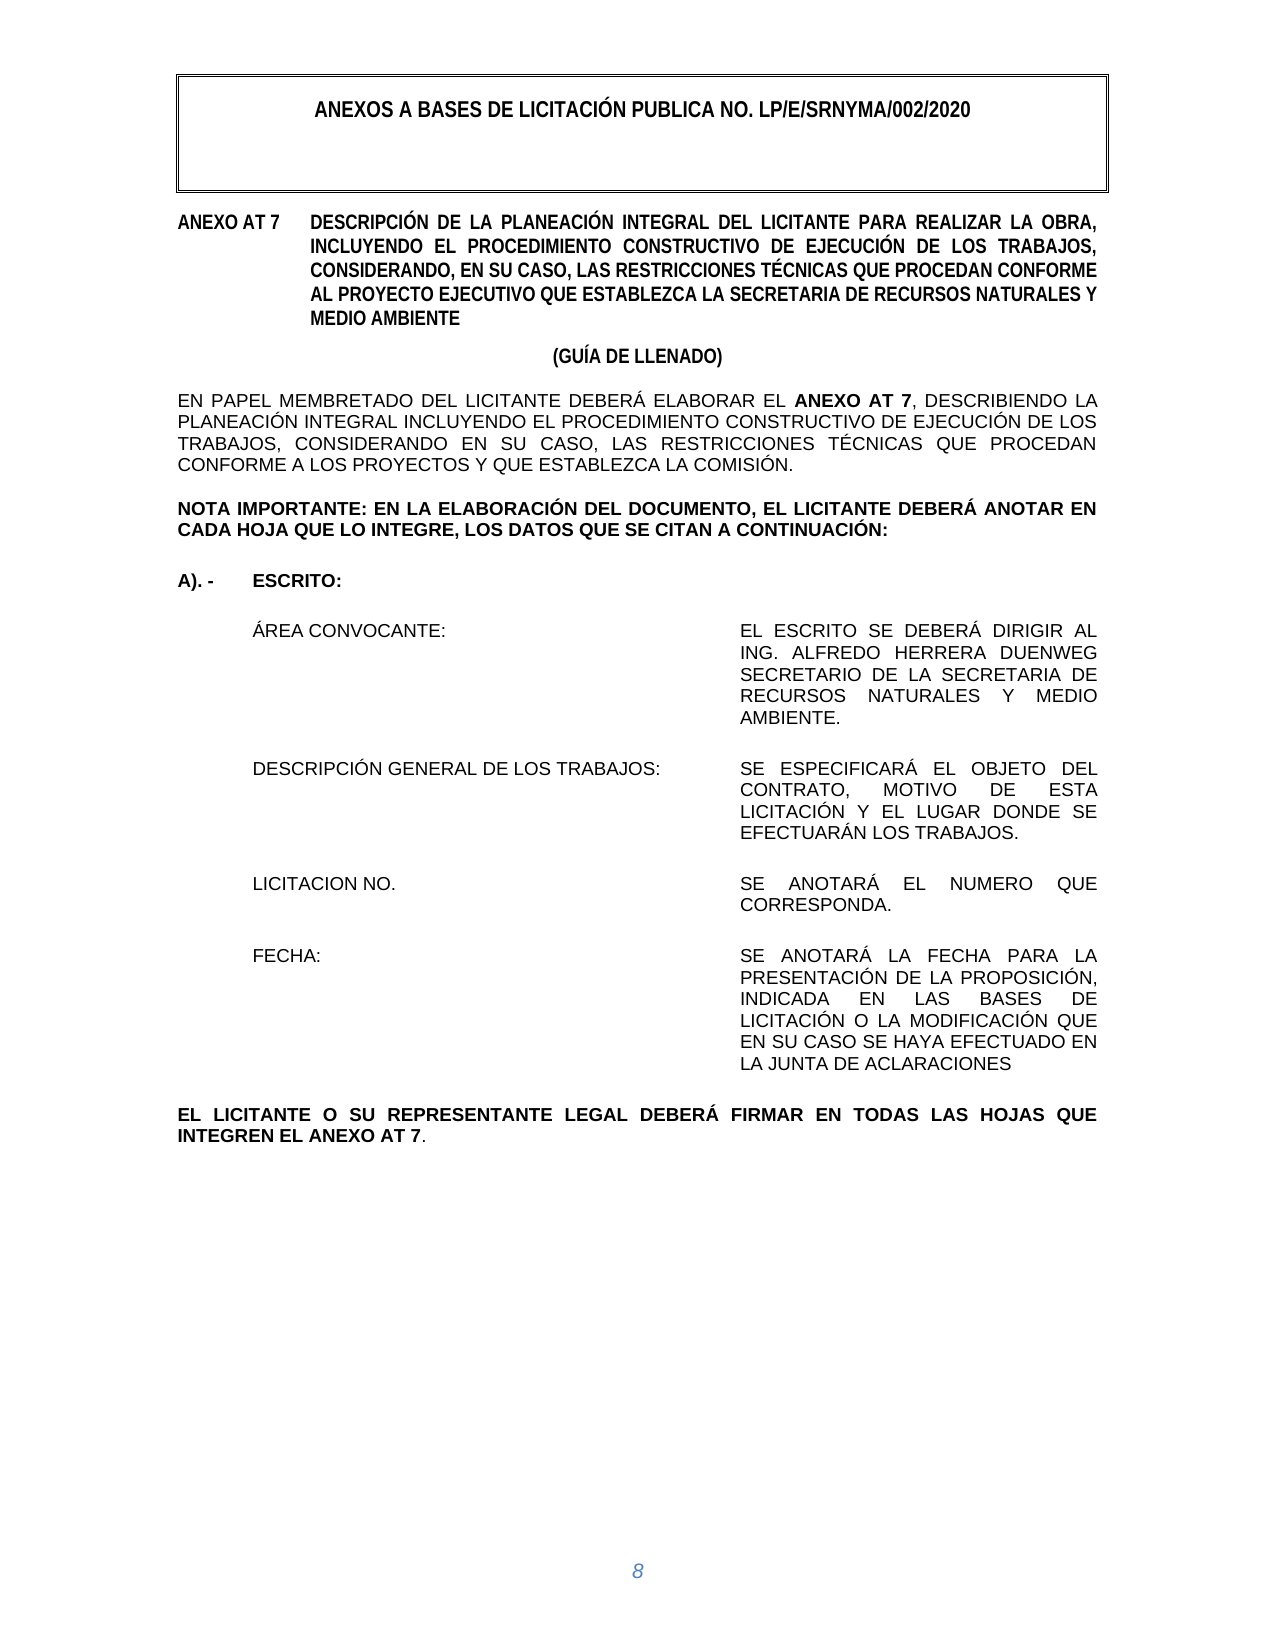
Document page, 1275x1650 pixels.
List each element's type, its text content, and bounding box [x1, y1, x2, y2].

text EL LICITANTE O SU REPRESENTANTE LEGAL DEBERÁ FIRMAR EN TODAS LAS HOJAS QUE INTEGREN EL ANEXO AT 7. [177, 1103, 1098, 1147]
text FECHA: SE ANOTARÁ LA FECHA PARA LA PRESENTACIÓN DE LA PROPOSICIÓN, INDICADA EN LAS BASES DE LICITACIÓN O LA MODIFICACIÓN QUE EN SU CASO SE HAYA EFECTUADO EN LA JUNTA DE ACLARACIONES [252, 945, 1098, 1074]
text LICITACION NO. SE ANOTARÁ EL NUMERO QUE CORRESPONDA. [252, 873, 1098, 916]
text ÁREA CONVOCANTE: EL ESCRITO SE DEBERÁ DIRIGIR AL ING. ALFREDO HERRERA DUENWEG SECRETARIO DE LA SECRETARIA DE RECURSOS NATURALES Y MEDIO AMBIENTE. [252, 620, 1098, 728]
text NOTA IMPORTANTE: EN LA ELABORACIÓN DEL DOCUMENTO, EL LICITANTE DEBERÁ ANOTAR EN CADA HOJA QUE LO INTEGRE, LOS DATOS QUE SE CITAN A CONTINUACIÓN: [177, 497, 1098, 540]
text DESCRIPCIÓN GENERAL DE LOS TRABAJOS: SE ESPECIFICARÁ EL OBJETO DEL CONTRATO, MOTIVO DE ESTA LICITACIÓN Y EL LUGAR DONDE SE EFECTUARÁN LOS TRABAJOS. [252, 757, 1098, 843]
text EN PAPEL MEMBRETADO DEL LICITANTE DEBERÁ ELABORAR EL ANEXO AT 7, DESCRIBIENDO LA PLANEACIÓN INTEGRAL INCLUYENDO EL PROCEDIMIENTO CONSTRUCTIVO DE EJECUCIÓN DE LOS TRABAJOS, CONSIDERANDO EN SU CASO, LAS RESTRICCIONES TÉCNICAS QUE PROCEDAN CONFORME A LOS PROYECTOS Y QUE ESTABLEZCA LA COMISIÓN. [177, 389, 1098, 476]
text A). - ESCRITO: [177, 569, 1098, 591]
